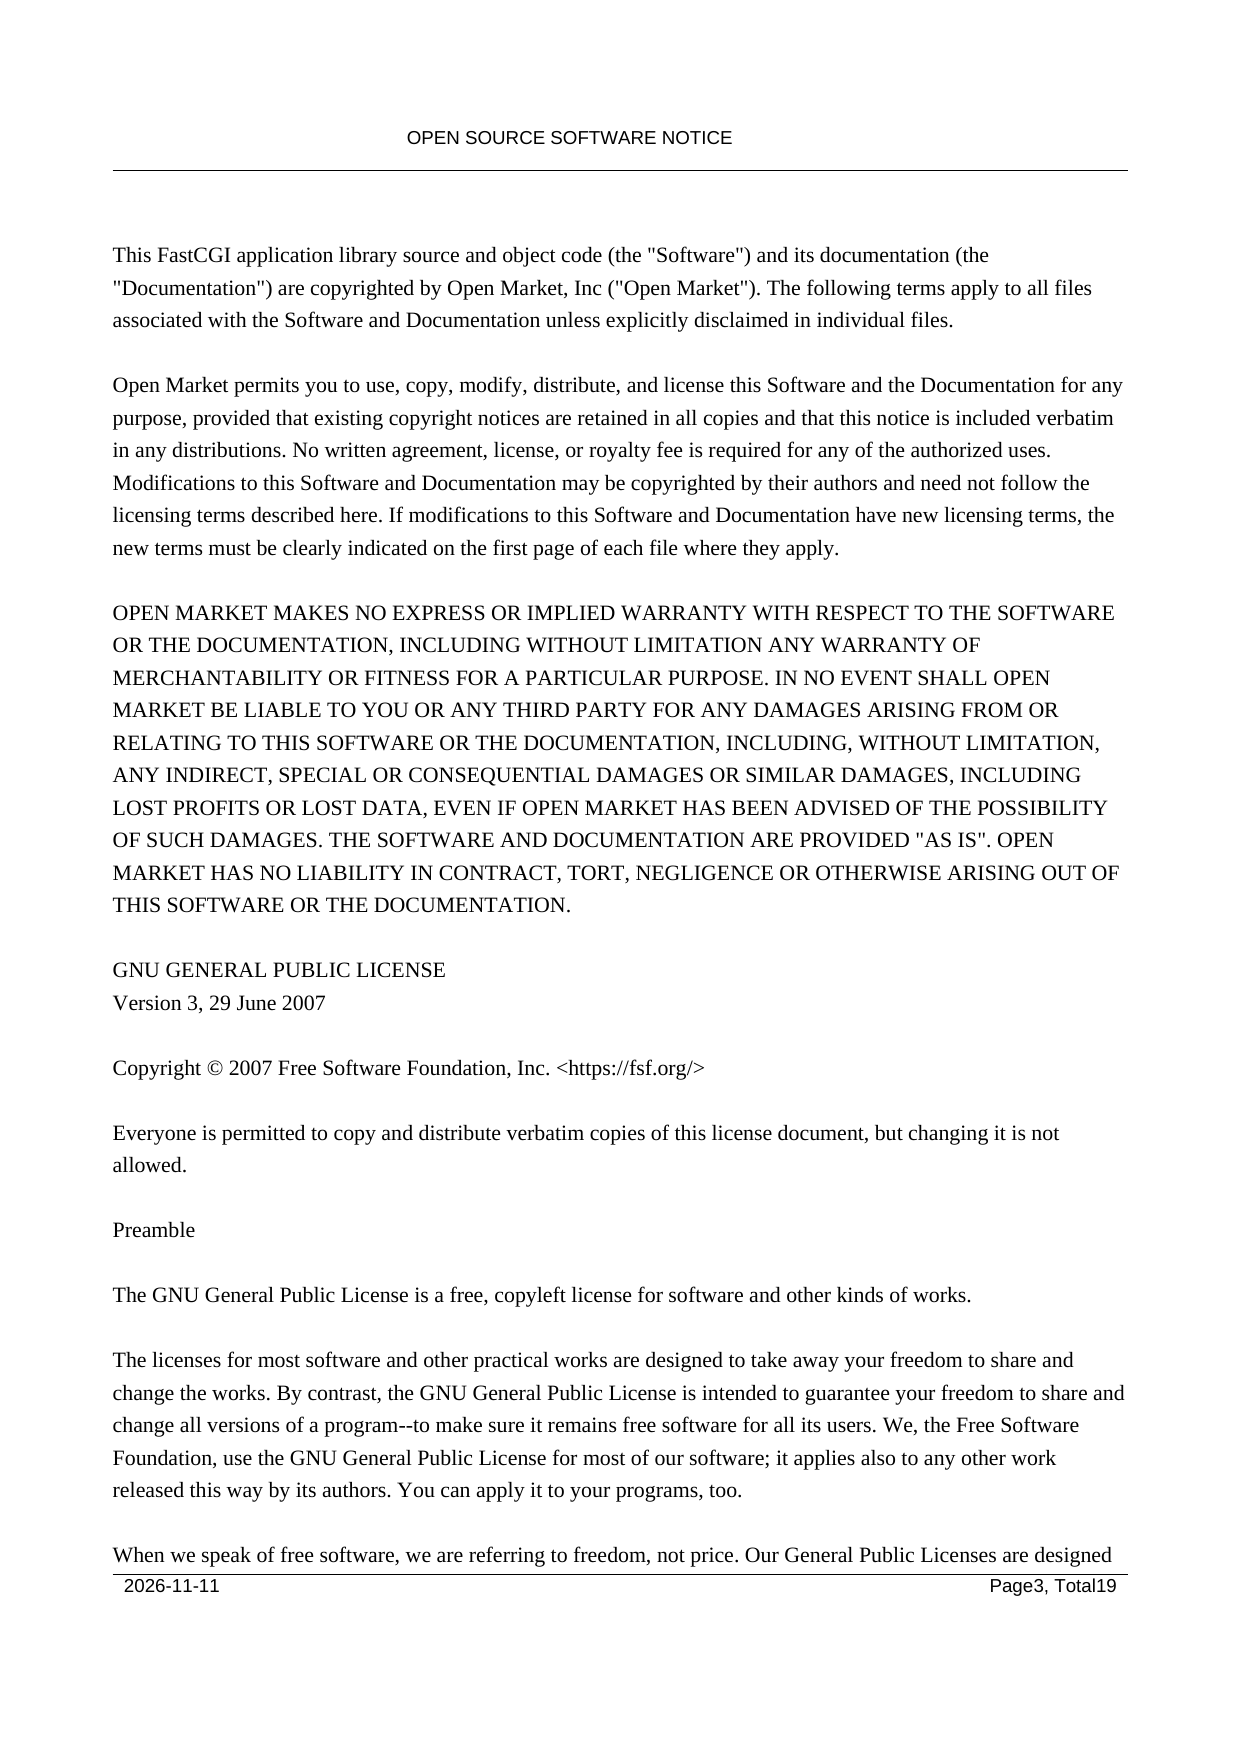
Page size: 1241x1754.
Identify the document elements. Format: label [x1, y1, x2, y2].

text [112, 206, 1128, 1571]
